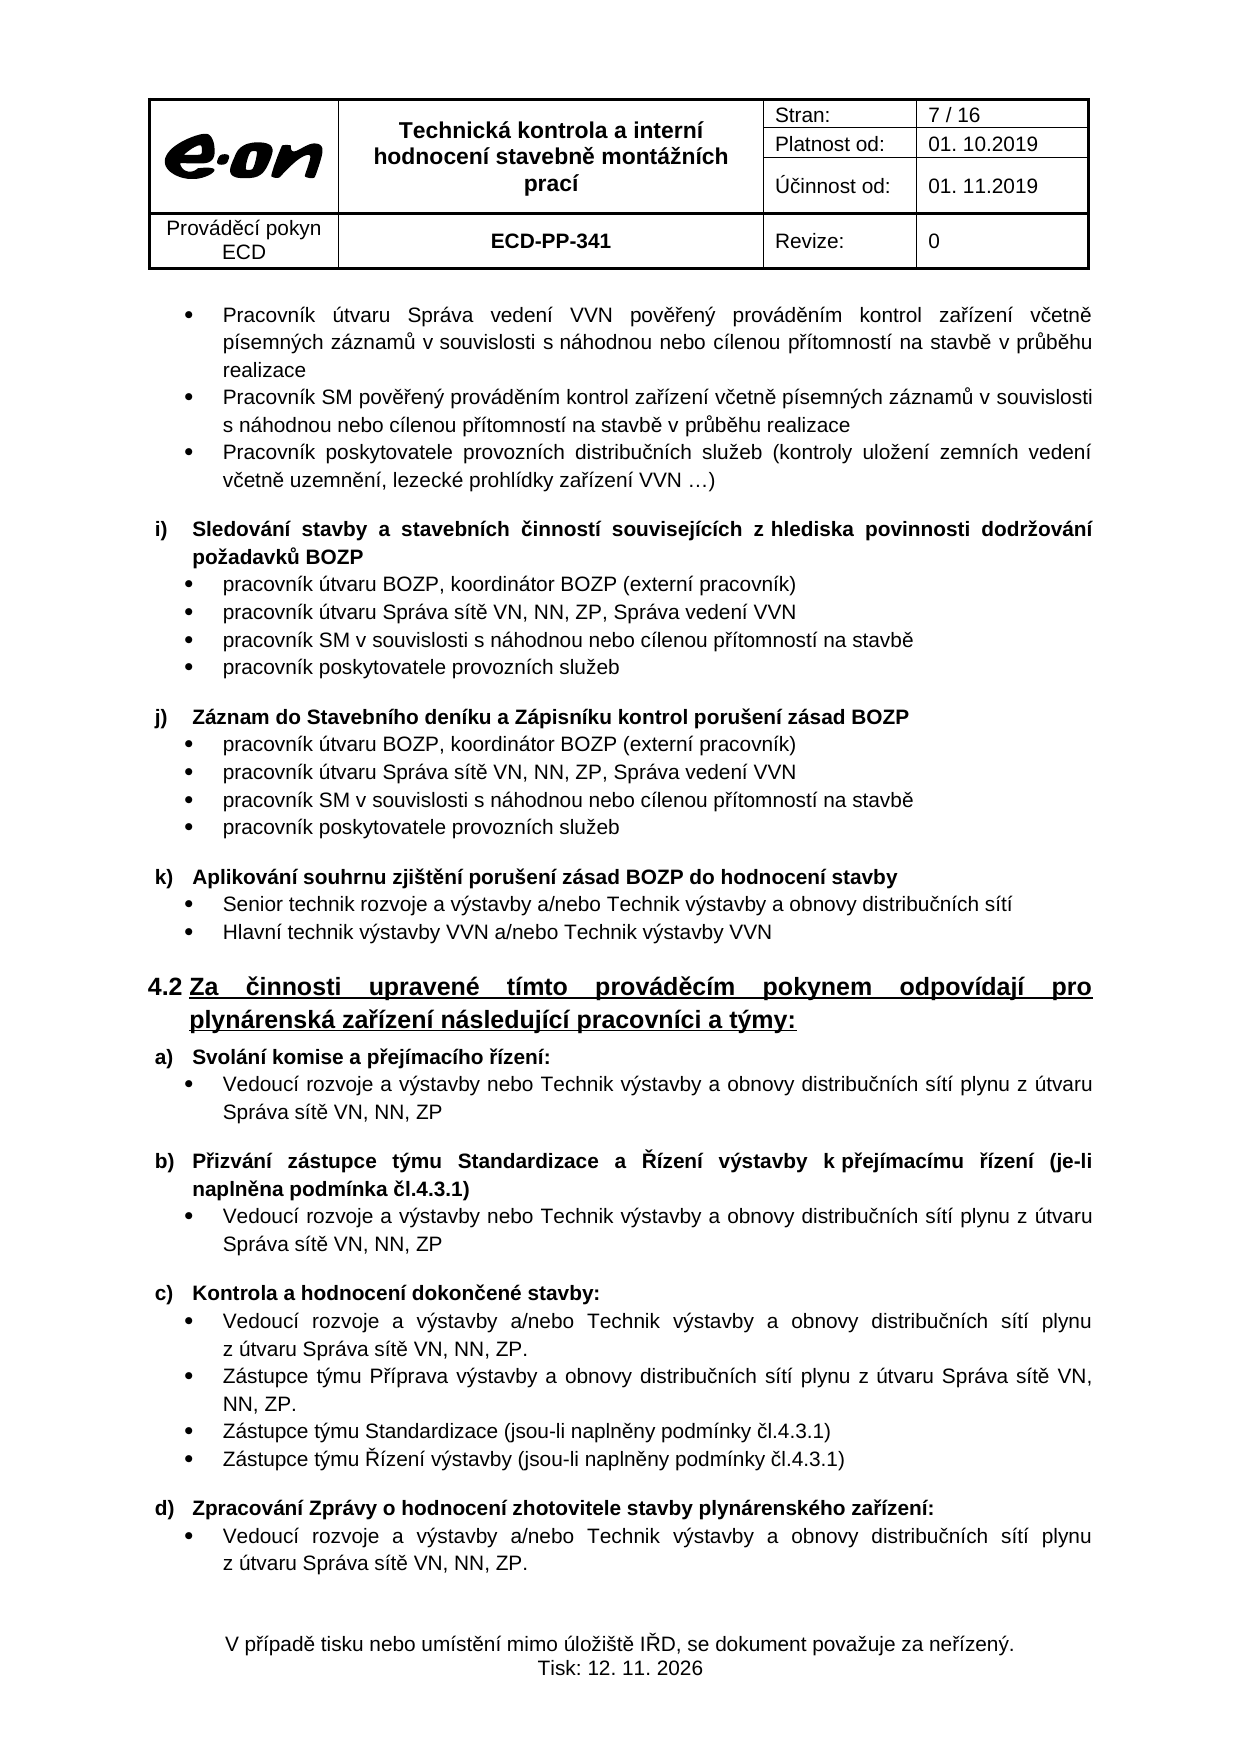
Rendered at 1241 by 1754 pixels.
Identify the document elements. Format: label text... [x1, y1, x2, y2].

list Aplikování souhrnu zjištění porušení zásad BOZP do hodnocení stavby [154, 864, 1092, 888]
list Sledování stavby a stavebních činností souvisejících z hlediska povinnosti dodržování požadavků BOZP [154, 517, 1092, 569]
list Za činnosti upravené tímto prováděcím pokynem odpovídají pro plynárenská zařízení následující pracovníci a týmy: [148, 972, 1092, 1034]
list Vedoucí rozvoje a výstavby nebo Technik výstavby a obnovy distribučních sítí plynu z útvaru Správa sítě VN, NN, ZP [185, 1204, 1092, 1256]
list Zástupce týmu Příprava výstavby a obnovy distribučních sítí plynu z útvaru Správa sítě VN, NN, ZP. [185, 1364, 1092, 1415]
list Záznam do Stavebního deníku a Zápisníku kontrol porušení zásad BOZP [154, 705, 1092, 729]
list Vedoucí rozvoje a výstavby a/nebo Technik výstavby a obnovy distribučních sítí plynu z útvaru Správa sítě VN, NN, ZP. [185, 1524, 1092, 1575]
list Zástupce týmu Řízení výstavby (jsou-li naplněny podmínky čl.4.3.1) [185, 1447, 1092, 1471]
list Vedoucí rozvoje a výstavby a/nebo Technik výstavby a obnovy distribučních sítí plynu z útvaru Správa sítě VN, NN, ZP. [185, 1309, 1092, 1360]
list Přizvání zástupce týmu Standardizace a Řízení výstavby k přejímacímu řízení (je-li naplněna podmínka čl.4.3.1) [154, 1149, 1092, 1201]
list Kontrola a hodnocení dokončené stavby: [154, 1281, 1092, 1305]
list Zpracování Zprávy o hodnocení zhotovitele stavby plynárenského zařízení: [154, 1496, 1092, 1520]
list pracovník útvaru BOZP, koordinátor BOZP (externí pracovník) [185, 732, 1092, 756]
list Zástupce týmu Standardizace (jsou-li naplněny podmínky čl.4.3.1) [185, 1419, 1092, 1443]
list Hlavní technik výstavby VVN a/nebo Technik výstavby VVN [185, 920, 1092, 944]
list Svolání komise a přejímacího řízení: [154, 1044, 1092, 1068]
list pracovník útvaru Správa sítě VN, NN, ZP, Správa vedení VVN [185, 760, 1092, 784]
list pracovník útvaru BOZP, koordinátor BOZP (externí pracovník) [185, 572, 1092, 596]
list Pracovník poskytovatele provozních distribučních služeb (kontroly uložení zemních vedení včetně uzemnění, lezecké prohlídky zařízení VVN …) [185, 440, 1092, 492]
list Vedoucí rozvoje a výstavby nebo Technik výstavby a obnovy distribučních sítí plynu z útvaru Správa sítě VN, NN, ZP [185, 1072, 1092, 1124]
list pracovník SM v souvislosti s náhodnou nebo cílenou přítomností na stavbě [185, 787, 1092, 811]
list pracovník poskytovatele provozních služeb [185, 655, 1092, 679]
list Senior technik rozvoje a výstavby a/nebo Technik výstavby a obnovy distribučních sítí [185, 892, 1092, 916]
list pracovník útvaru Správa sítě VN, NN, ZP, Správa vedení VVN [185, 600, 1092, 624]
list Pracovník útvaru Správa vedení VVN pověřený prováděním kontrol zařízení včetně písemných záznamů v souvislosti s náhodnou nebo cílenou přítomností na stavbě v průběhu realizace [185, 302, 1092, 382]
list pracovník SM v souvislosti s náhodnou nebo cílenou přítomností na stavbě [185, 627, 1092, 652]
list pracovník poskytovatele provozních služeb [185, 815, 1092, 839]
list Pracovník SM pověřený prováděním kontrol zařízení včetně písemných záznamů v souvislosti s náhodnou nebo cílenou přítomností na stavbě v průběhu realizace [185, 385, 1092, 437]
